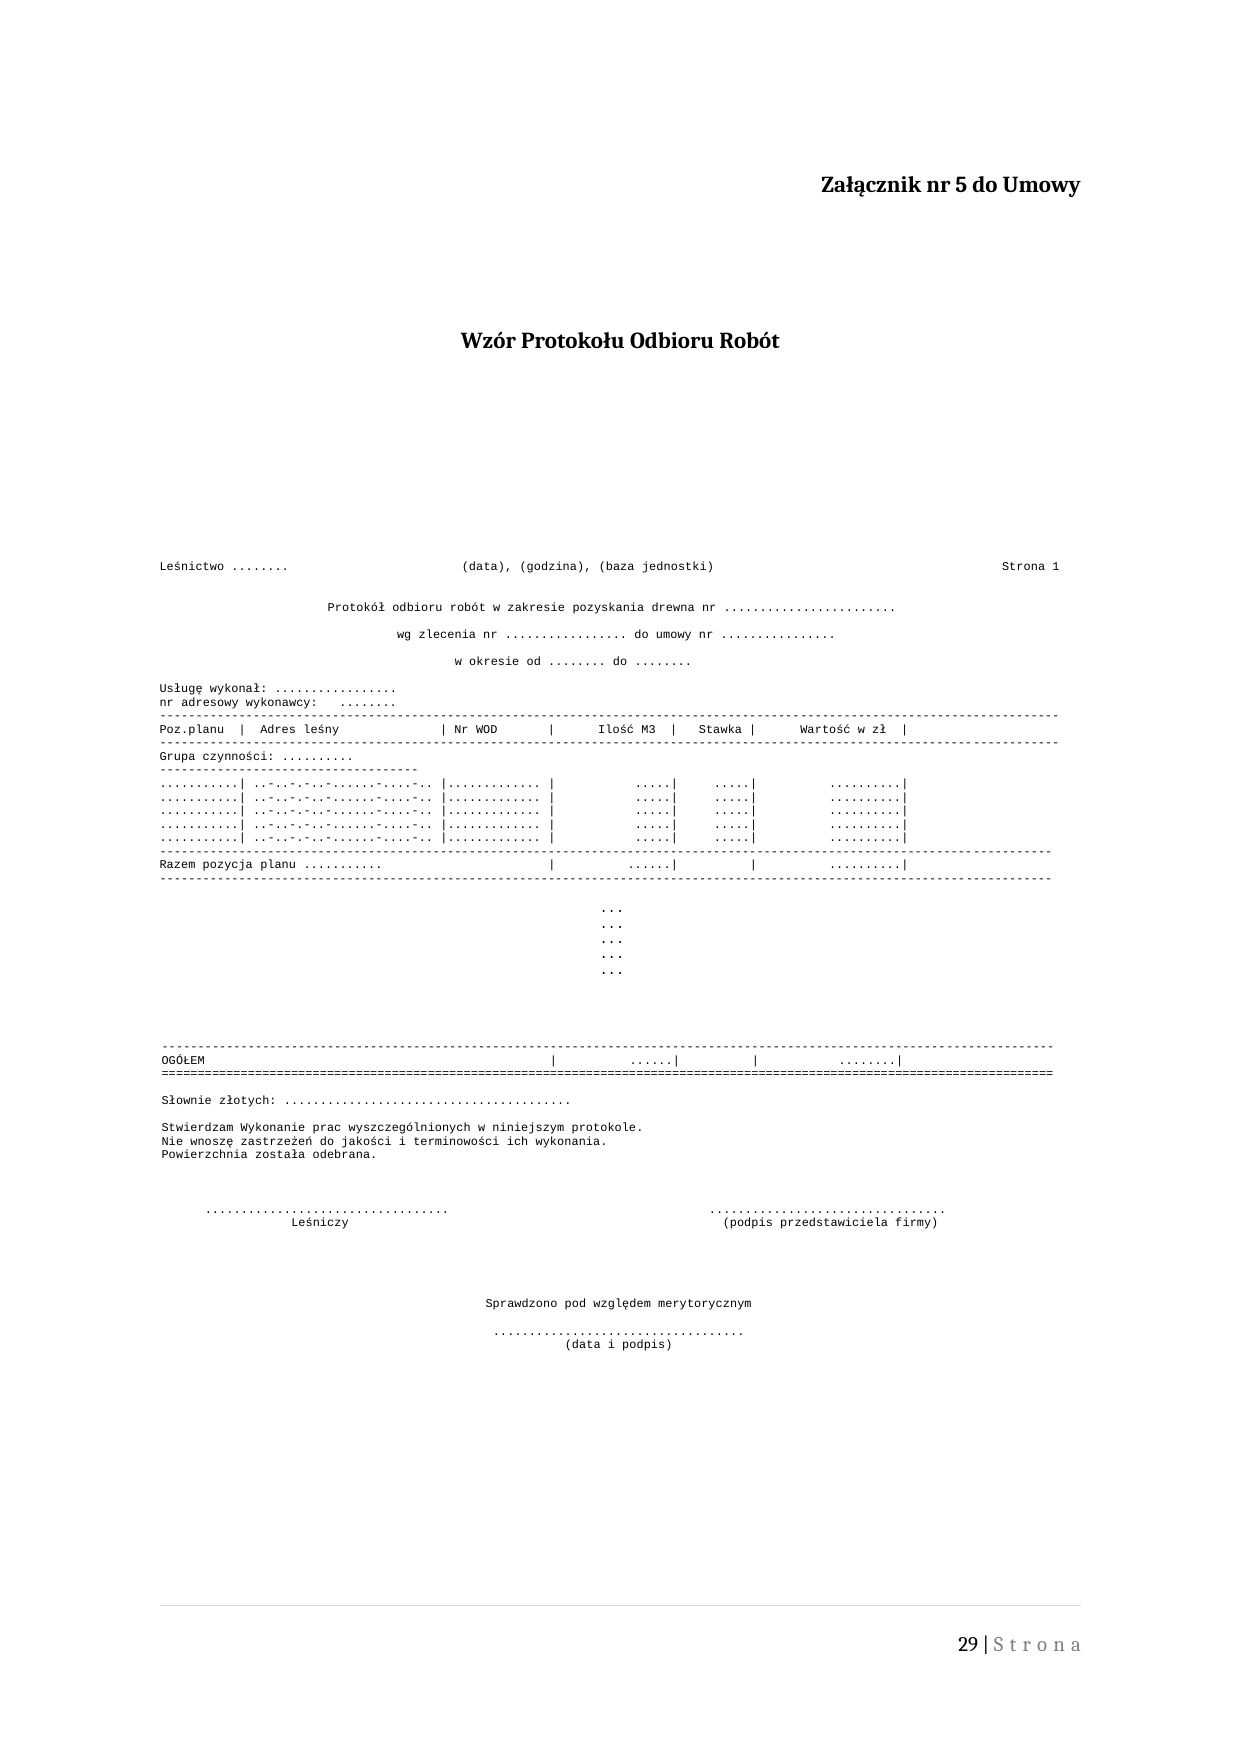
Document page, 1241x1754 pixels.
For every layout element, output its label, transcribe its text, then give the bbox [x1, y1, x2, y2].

text Wzór Protokołu Odbioru Robót [159, 327, 1081, 354]
text Załącznik nr 5 do Umowy [159, 172, 1081, 198]
